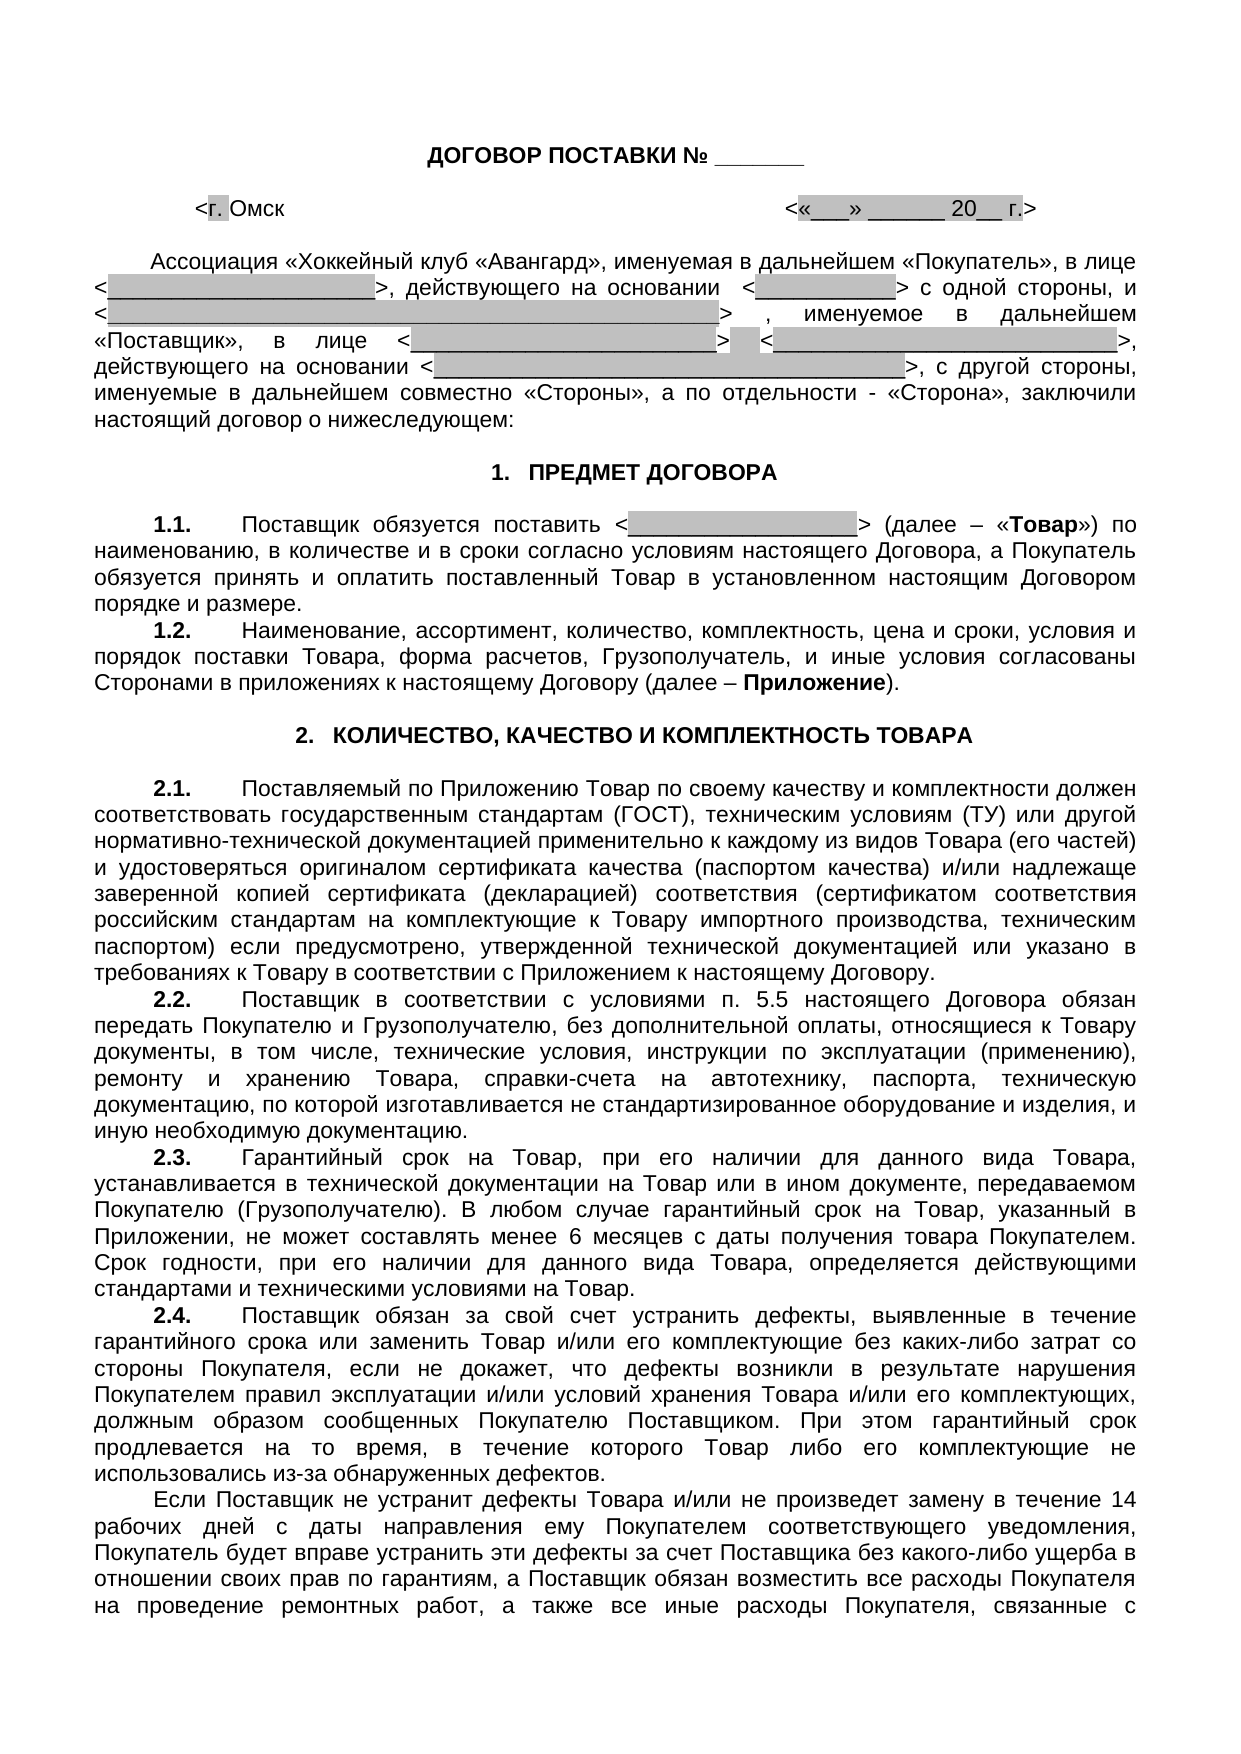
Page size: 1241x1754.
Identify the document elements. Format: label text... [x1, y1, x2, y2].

list КОЛИЧЕСТВО, КАЧЕСТВО И КОМПЛЕКТНОСТЬ ТОВАРА [131, 722, 1137, 748]
text <г. Омск <«___» ______ 20__ г.> [1023, 195, 1137, 221]
list Поставщик обязуется поставить <__________________> (далее – «Товар») по наименованию, в количестве и в сроки согласно условиям настоящего Договора, а Покупатель обязуется принять и оплатить поставленный Товар в установленном настоящим Договором порядке и размере. [94, 511, 1137, 617]
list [94, 1486, 1137, 1618]
list Поставщик в соответствии с условиями п. 5.5 настоящего Договора обязан передать Покупателю и Грузополучателю, без дополнительной оплаты, относящиеся к Товару документы, в том числе, технические условия, инструкции по эксплуатации (применению), ремонту и хранению Товара, справки-счета на автотехнику, паспорта, техническую документацию, по которой изготавливается не стандартизированное оборудование и изделия, и иную необходимую документацию. [94, 986, 1137, 1144]
list ПРЕДМЕТ ДОГОВОРА [131, 458, 1137, 485]
text <г. Омск <«___» ______ 20__ г.> [229, 195, 798, 221]
text Ассоциация «Хоккейный клуб «Авангард», именуемая в дальнейшем «Покупатель», в лице <_____________________>, действующего на основании <___________> с одной стороны, и <________________________________________________> , именуемое в дальнейшем «Поставщик», в лице <________________________> <___________________________>, действующего на основании <_____________________________________>, с другой стороны, именуемые в дальнейшем совместно «Стороны», а по отдельности - «Сторона», заключили настоящий договор о нижеследующем: [94, 248, 1137, 432]
list Поставщик обязан за свой счет устранить дефекты, выявленные в течение гарантийного срока или заменить Товар и/или его комплектующие без каких-либо затрат со стороны Покупателя, если не докажет, что дефекты возникли в результате нарушения Покупателем правил эксплуатации и/или условий хранения Товара и/или его комплектующих, должным образом сообщенных Покупателю Поставщиком. При этом гарантийный срок продлевается на то время, в течение которого Товар либо его комплектующие не использовались из-за обнаруженных дефектов. [94, 1302, 1137, 1486]
list Поставляемый по Приложению Товар по своему качеству и комплектности должен соответствовать государственным стандартам (ГОСТ), техническим условиям (ТУ) или другой нормативно-технической документацией применительно к каждому из видов Товара (его частей) и удостоверяться оригиналом сертификата качества (паспортом качества) и/или надлежаще заверенной копией сертификата (декларацией) соответствия (сертификатом соответствия российским стандартам на комплектующие к Товару импортного производства, техническим паспортом) если предусмотрено, утвержденной технической документацией или указано в требованиях к Товару в соответствии с Приложением к настоящему Договору. [94, 775, 1137, 986]
text <г. Омск <«___» ______ 20__ г.> [94, 195, 208, 221]
title ДОГОВОР ПОСТАВКИ № _______ [94, 142, 1137, 168]
list Наименование, ассортимент, количество, комплектность, цена и сроки, условия и порядок поставки Товара, форма расчетов, Грузополучатель, и иные условия согласованы Сторонами в приложениях к настоящему Договору (далее – Приложение). [94, 617, 1137, 696]
list Гарантийный срок на Товар, при его наличии для данного вида Товара, устанавливается в технической документации на Товар или в ином документе, передаваемом Покупателю (Грузополучателю). В любом случае гарантийный срок на Товар, указанный в Приложении, не может составлять менее 6 месяцев с даты получения товара Покупателем. Срок годности, при его наличии для данного вида Товара, определяется действующими стандартами и техническими условиями на Товар. [94, 1144, 1137, 1302]
